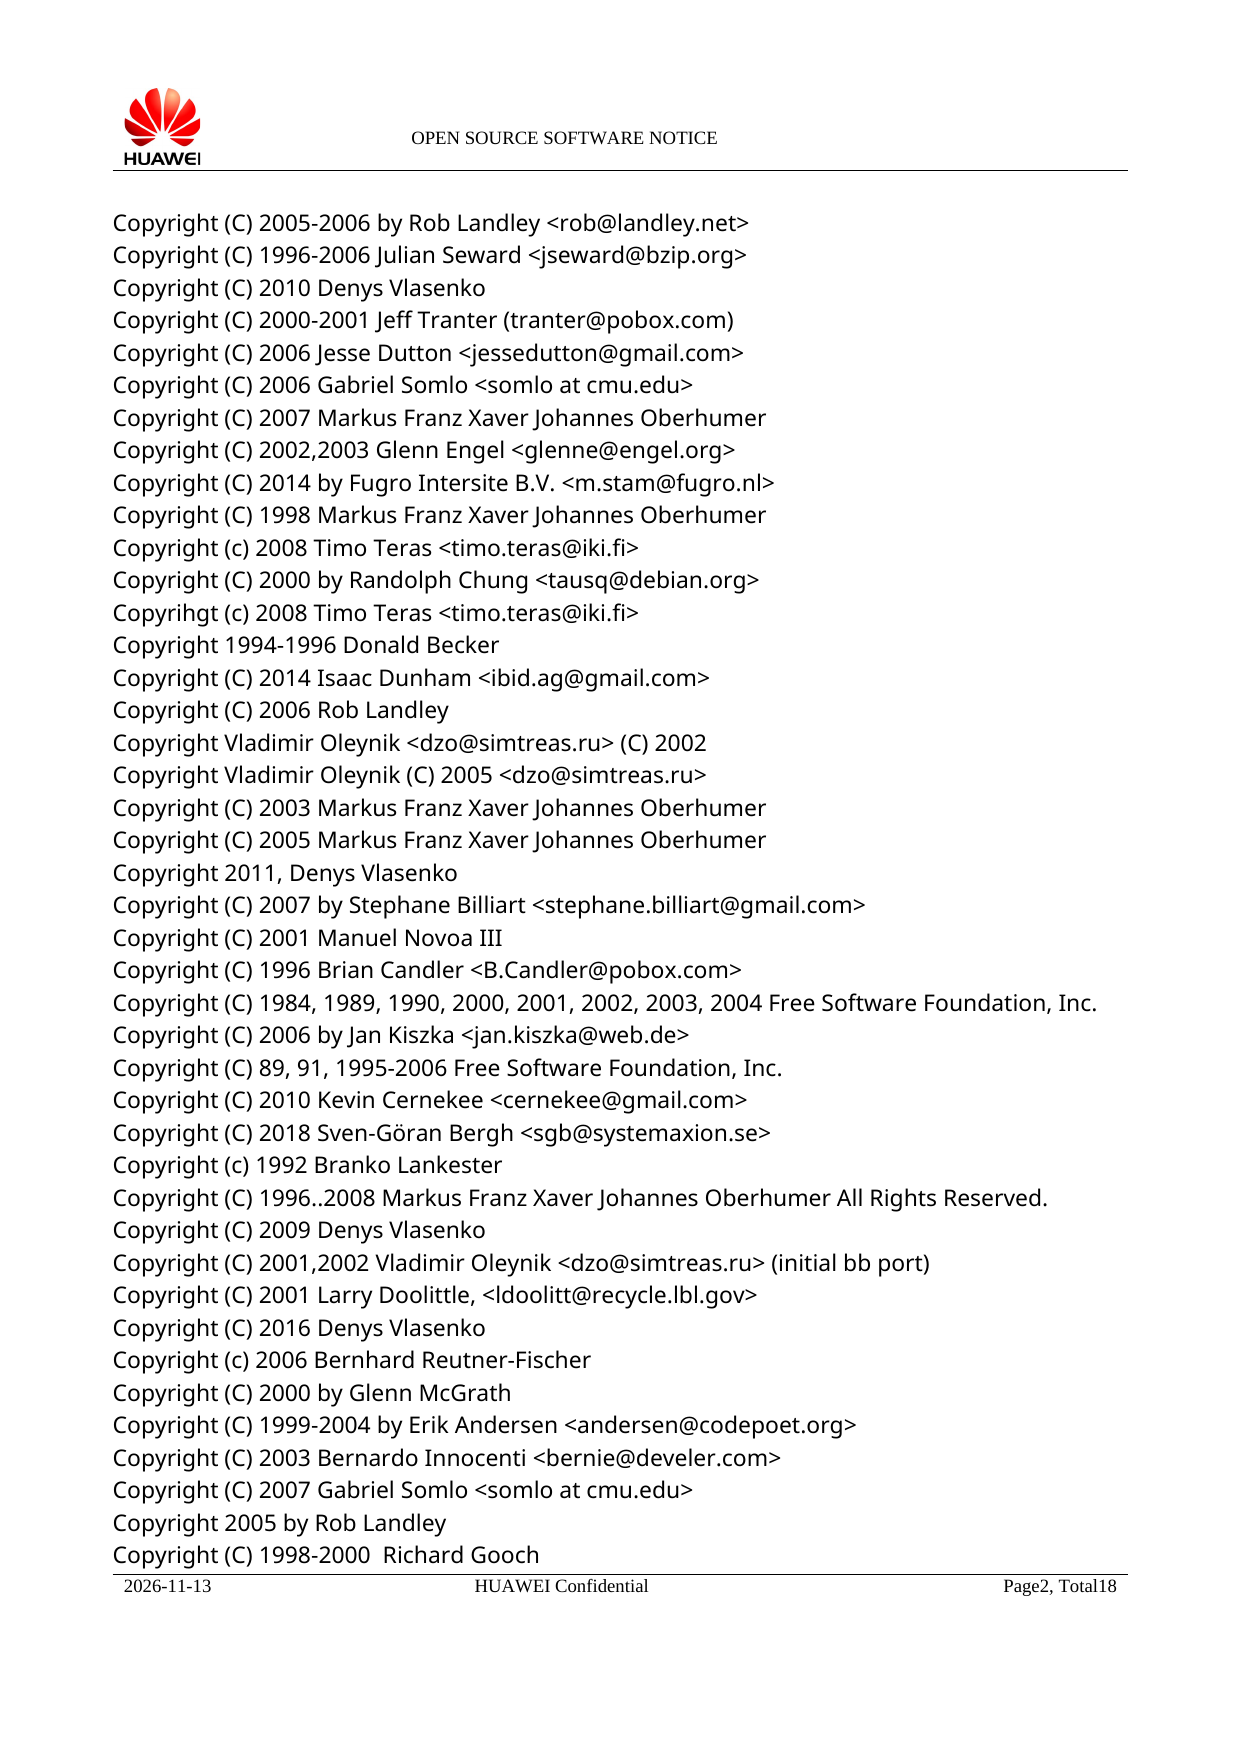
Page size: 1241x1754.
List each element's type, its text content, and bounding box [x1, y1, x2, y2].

picture [124, 88, 201, 165]
